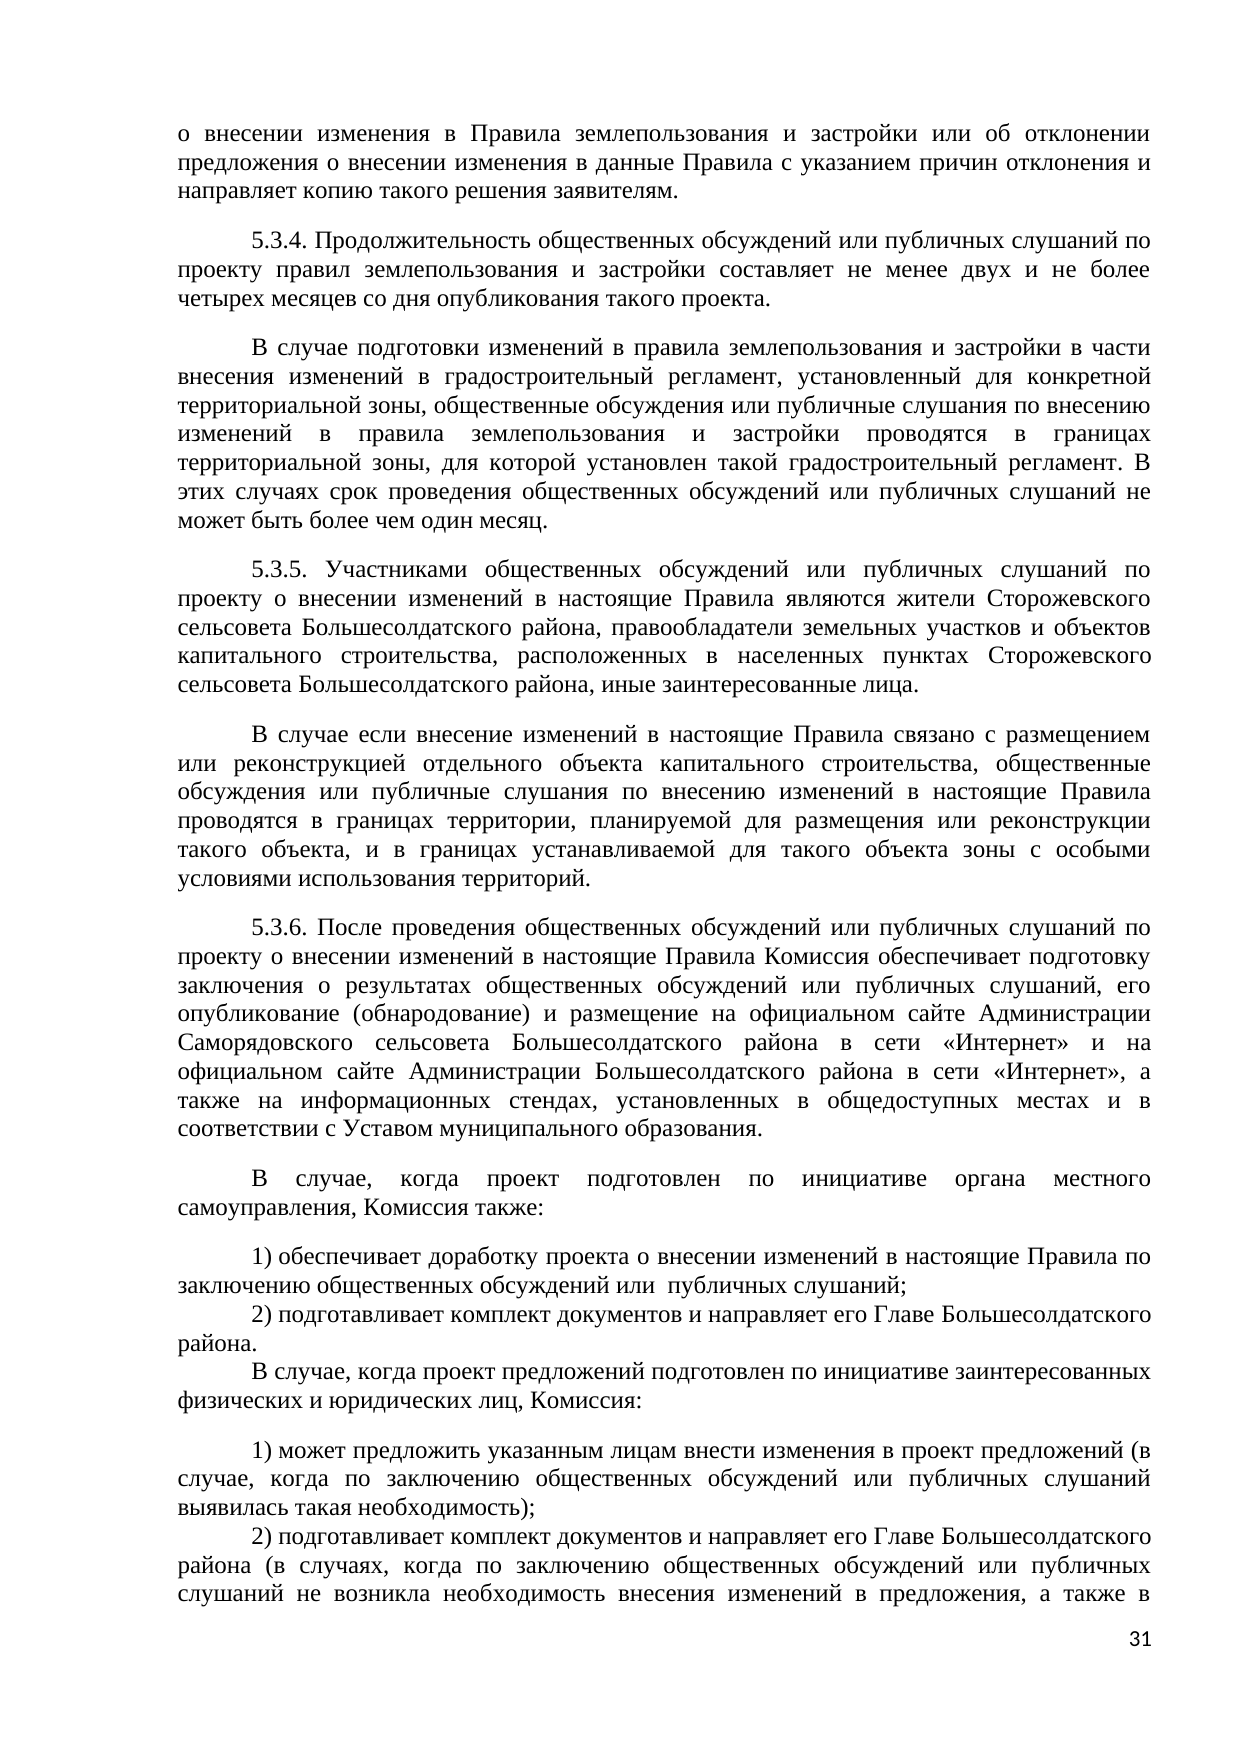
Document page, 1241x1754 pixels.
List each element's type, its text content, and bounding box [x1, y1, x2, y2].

list 2) подготавливает комплект документов и направляет его Главе Большесолдатского района. [177, 1299, 1152, 1356]
text В случае подготовки изменений в правила землепользования и застройки в части внесения изменений в градостроительный регламент, установленный для конкретной территориальной зоны, общественные обсуждения или публичные слушания по внесению изменений в правила землепользования и застройки проводятся в границах территориальной зоны, для которой установлен такой градостроительный регламент. В этих случаях срок проведения общественных обсуждений или публичных слушаний не может быть более чем один месяц. [177, 332, 1152, 533]
text В случае если внесение изменений в настоящие Правила связано с размещением или реконструкцией отдельного объекта капитального строительства, общественные обсуждения или публичные слушания по внесению изменений в настоящие Правила проводятся в границах территории, планируемой для размещения или реконструкции такого объекта, и в границах устанавливаемой для такого объекта зоны с особыми условиями использования территорий. [177, 719, 1152, 891]
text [177, 118, 1152, 204]
text 5.3.6. После проведения общественных обсуждений или публичных слушаний по проекту о внесении изменений в настоящие Правила Комиссия обеспечивает подготовку заключения о результатах общественных обсуждений или публичных слушаний, его опубликование (обнародование) и размещение на официальном сайте Администрации Саморядовского сельсовета Большесолдатского района в сети «Интернет» и на официальном сайте Администрации Большесолдатского района в сети «Интернет», а также на информационных стендах, установленных в общедоступных местах и в соответствии с Уставом муниципального образования. [177, 912, 1152, 1142]
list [177, 1521, 1152, 1607]
list 1) может предложить указанным лицам внести изменения в проект предложений (в случае, когда по заключению общественных обсуждений или публичных слушаний выявилась такая необходимость); [177, 1435, 1152, 1521]
text 5.3.4. Продолжительность общественных обсуждений или публичных слушаний по проекту правил землепользования и застройки составляет не менее двух и не более четырех месяцев со дня опубликования такого проекта. [177, 225, 1152, 311]
text В случае, когда проект предложений подготовлен по инициативе заинтересованных физических и юридических лиц, Комиссия: [177, 1356, 1152, 1414]
text 5.3.5. Участниками общественных обсуждений или публичных слушаний по проекту о внесении изменений в настоящие Правила являются жители Сторожевского сельсовета Большесолдатского района, правообладатели земельных участков и объектов капитального строительства, расположенных в населенных пунктах Сторожевского сельсовета Большесолдатского района, иные заинтересованные лица. [177, 554, 1152, 698]
text В случае, когда проект подготовлен по инициативе органа местного самоуправления, Комиссия также: [177, 1163, 1152, 1221]
list 1) обеспечивает доработку проекта о внесении изменений в настоящие Правила по заключению общественных обсуждений или публичных слушаний; [177, 1241, 1152, 1299]
